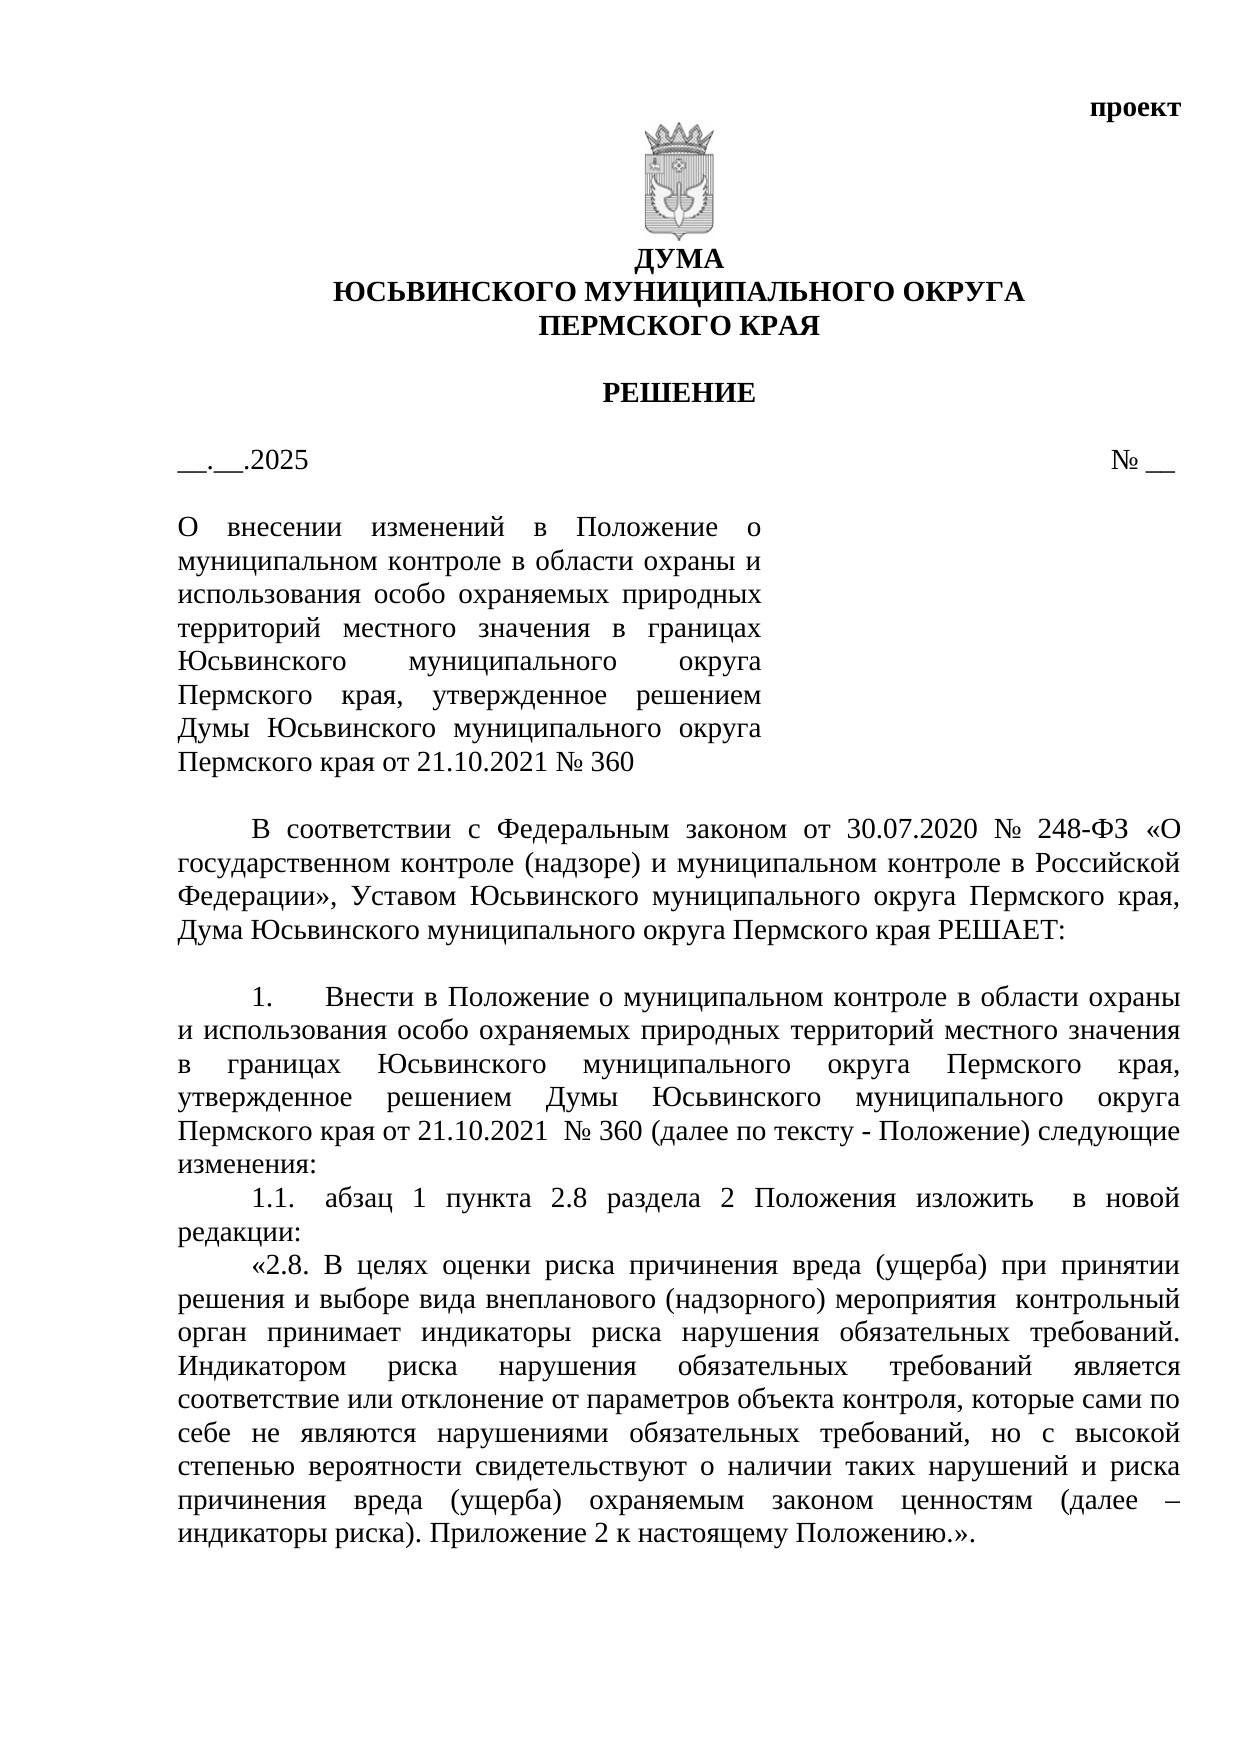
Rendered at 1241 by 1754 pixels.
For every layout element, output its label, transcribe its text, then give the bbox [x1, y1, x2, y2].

text В соответствии с Федеральным законом от 30.07.2020 № 248-ФЗ «О государственном контроле (надзоре) и муниципальном контроле в Российской Федерации», Уставом Юсьвинского муниципального округа Пермского края, Дума Юсьвинского муниципального округа Пермского края РЕШАЕТ: [177, 811, 1181, 945]
text О внесении изменений в Положение о муниципальном контроле в области охраны и использования особо охраняемых природных территорий местного значения в границах Юсьвинского муниципального округа Пермского края, утвержденное решением Думы Юсьвинского муниципального округа Пермского края от 21.10.2021 № 360 [177, 509, 762, 778]
text проект [177, 89, 1181, 122]
list абзац 1 пункта 2.8 раздела 2 Положения изложить в новой редакции: [177, 1180, 1181, 1247]
text ПЕРМСКОГО КРАЯ [177, 308, 1181, 342]
text РЕШЕНИЕ [177, 375, 1181, 409]
list Внести в Положение о муниципальном контроле в области охраны и использования особо охраняемых природных территорий местного значения в границах Юсьвинского муниципального округа Пермского края, утвержденное решением Думы Юсьвинского муниципального округа Пермского края от 21.10.2021 № 360 (далее по тексту - Положение) следующие изменения: [177, 979, 1181, 1180]
picture [644, 122, 714, 241]
text __.__.2025 № __ [177, 442, 1181, 476]
text ЮСЬВИНСКОГО МУНИЦИПАЛЬНОГО ОКРУГА [177, 274, 1181, 308]
text ДУМА [177, 241, 1181, 274]
text «2.8. В целях оценки риска причинения вреда (ущерба) при принятии решения и выборе вида внепланового (надзорного) мероприятия контрольный орган принимает индикаторы риска нарушения обязательных требований. Индикатором риска нарушения обязательных требований является соответствие или отклонение от параметров объекта контроля, которые сами по себе не являются нарушениями обязательных требований, но с высокой степенью вероятности свидетельствуют о наличии таких нарушений и риска причинения вреда (ущерба) охраняемым законом ценностям (далее – индикаторы риска). Приложение 2 к настоящему Положению.». [177, 1247, 1181, 1549]
